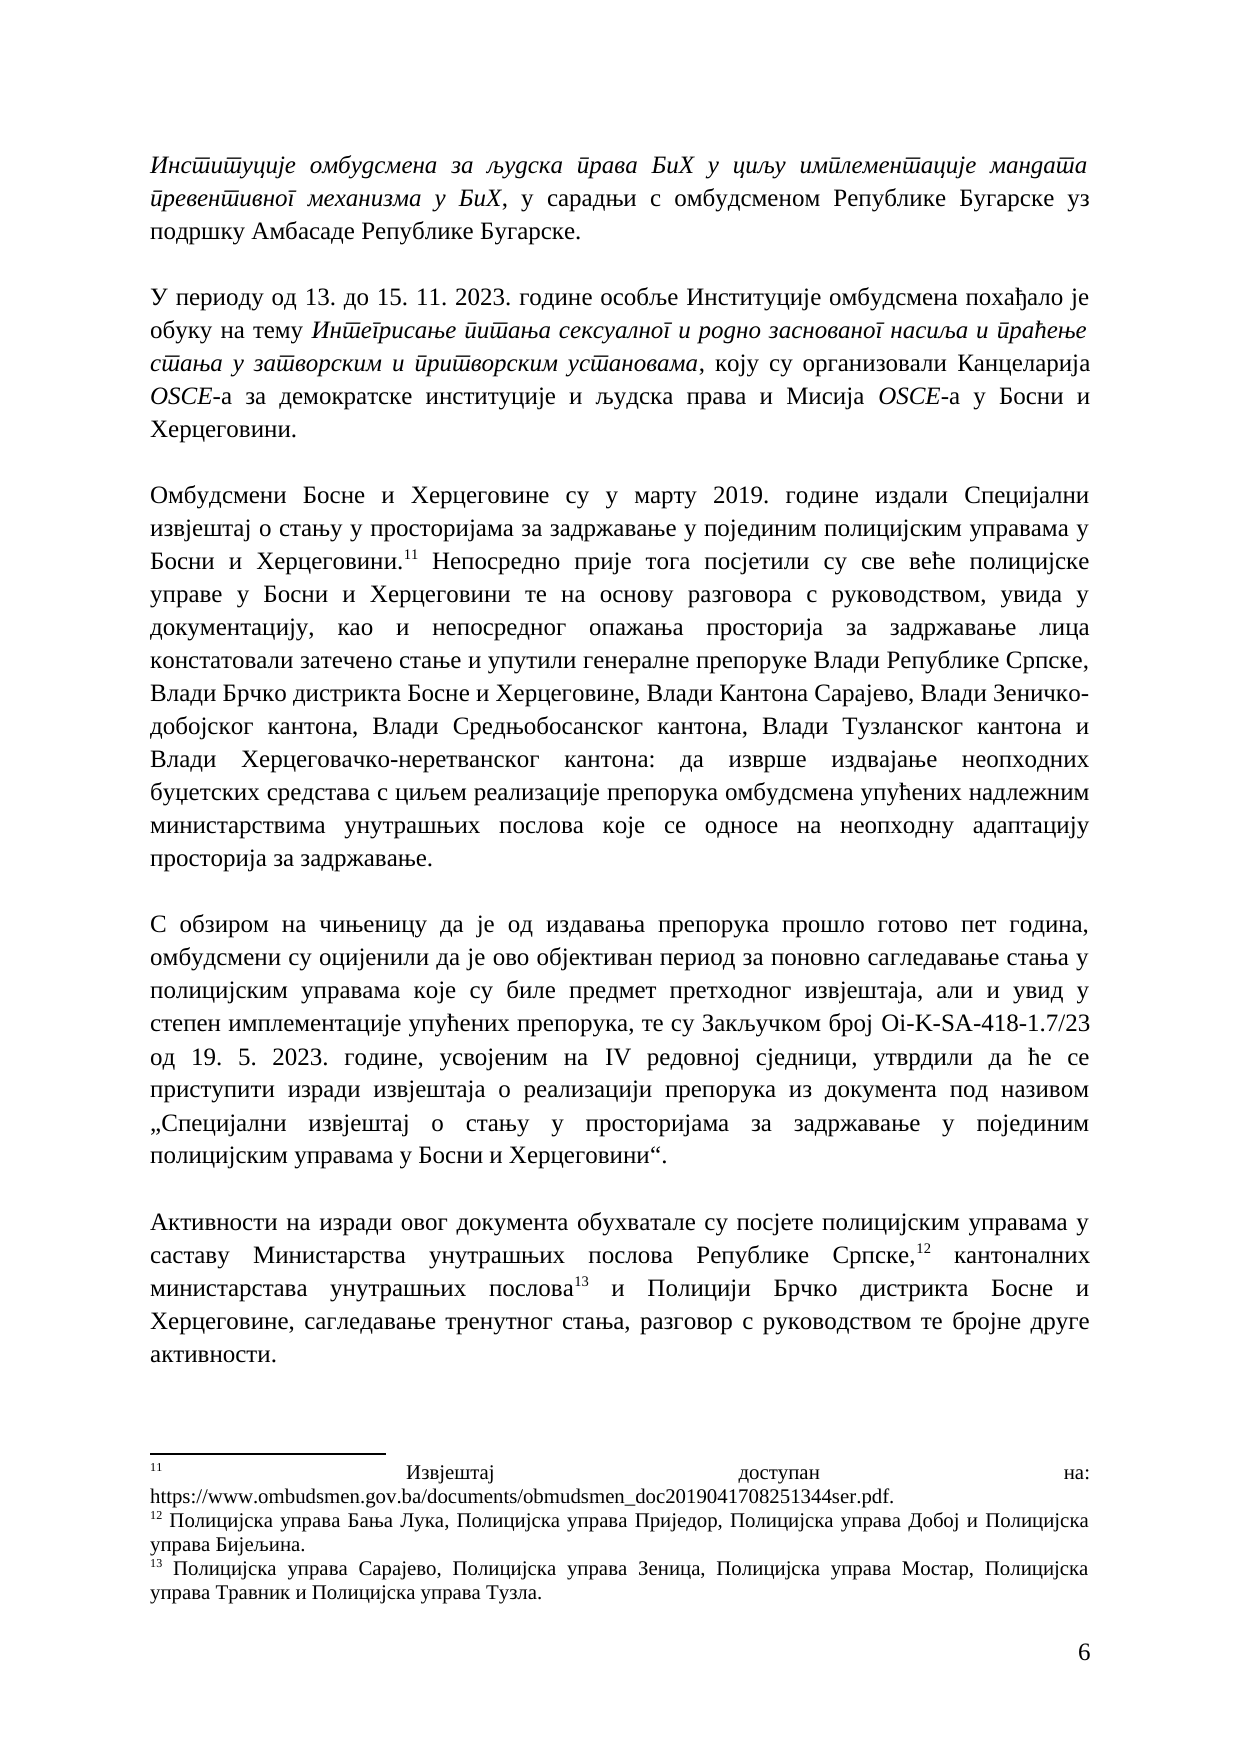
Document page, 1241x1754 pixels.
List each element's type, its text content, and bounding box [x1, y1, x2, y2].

text Омбудсмени Босне и Херцеговине су у марту 2019. године издали Специјални извјештај о стању у просторијама за задржавање у појединим полицијским управама у Босни и Херцеговини. Непосредно прије тога посјетили су све веће полицијске управе у Босни и Херцеговини те на основу разговора с руководством, увида у документацију, као и непосредног опажања просторија за задржавање лица констатовали затечено стање и упутили генералне препоруке Влади Републике Српске, Влади Брчко дистрикта Босне и Херцеговине, Влади Кантона Сарајево, Влади Зеничко-добојског кантона, Влади Средњобосанског кантона, Влади Тузланског кантона и Влади Херцеговачко-неретванског кантона: да изврше издвајање неопходних буџетских средстава с циљем реализације препорука омбудсмена упућених надлежним министарствима унутрашњих послова које се односе на неопходну адаптацију просторија за задржавање. [150, 480, 1090, 872]
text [150, 150, 1090, 245]
text Активности на изради овог документа обухватале су посјете полицијским управама у саставу Министарства унутрашњих послова Републике Српске, кантоналних министарстава унутрашњих послова и Полицији Брчко дистрикта Босне и Херцеговине, сагледавање тренутног стања, разговор с руководством те бројне друге активности. [150, 1207, 1090, 1367]
text С обзиром на чињеницу да је од издавања препорука прошло готово пет година, омбудсмени су оцијенили да је ово објективан период за поновно сагледавање стања у полицијским управама које су биле предмет претходног извјештаја, али и увид у степен имплементације упућених препорука, те су Закључком број Oi-K-SA-418-1.7/23 од 19. 5. 2023. године, усвојеним на IV редовној сједници, утврдили да ће се приступити изради извјештаја о реализацији препорука из документа под називом „Специјални извјештај о стању у просторијама за задржавање у појединим полицијским управама у Босни и Херцеговини“. [150, 909, 1090, 1169]
text У периоду од 13. до 15. 11. 2023. године особље Институције омбудсмена похађало је обуку на тему Интегрисање питања сексуалног и родно заснованог насиља и праћење стања у затворским и притворским установама, коју су организовали Канцеларија OSCE-а за демократске институције и људска права и Мисија OSCE-а у Босни и Херцеговини. [150, 282, 1090, 443]
